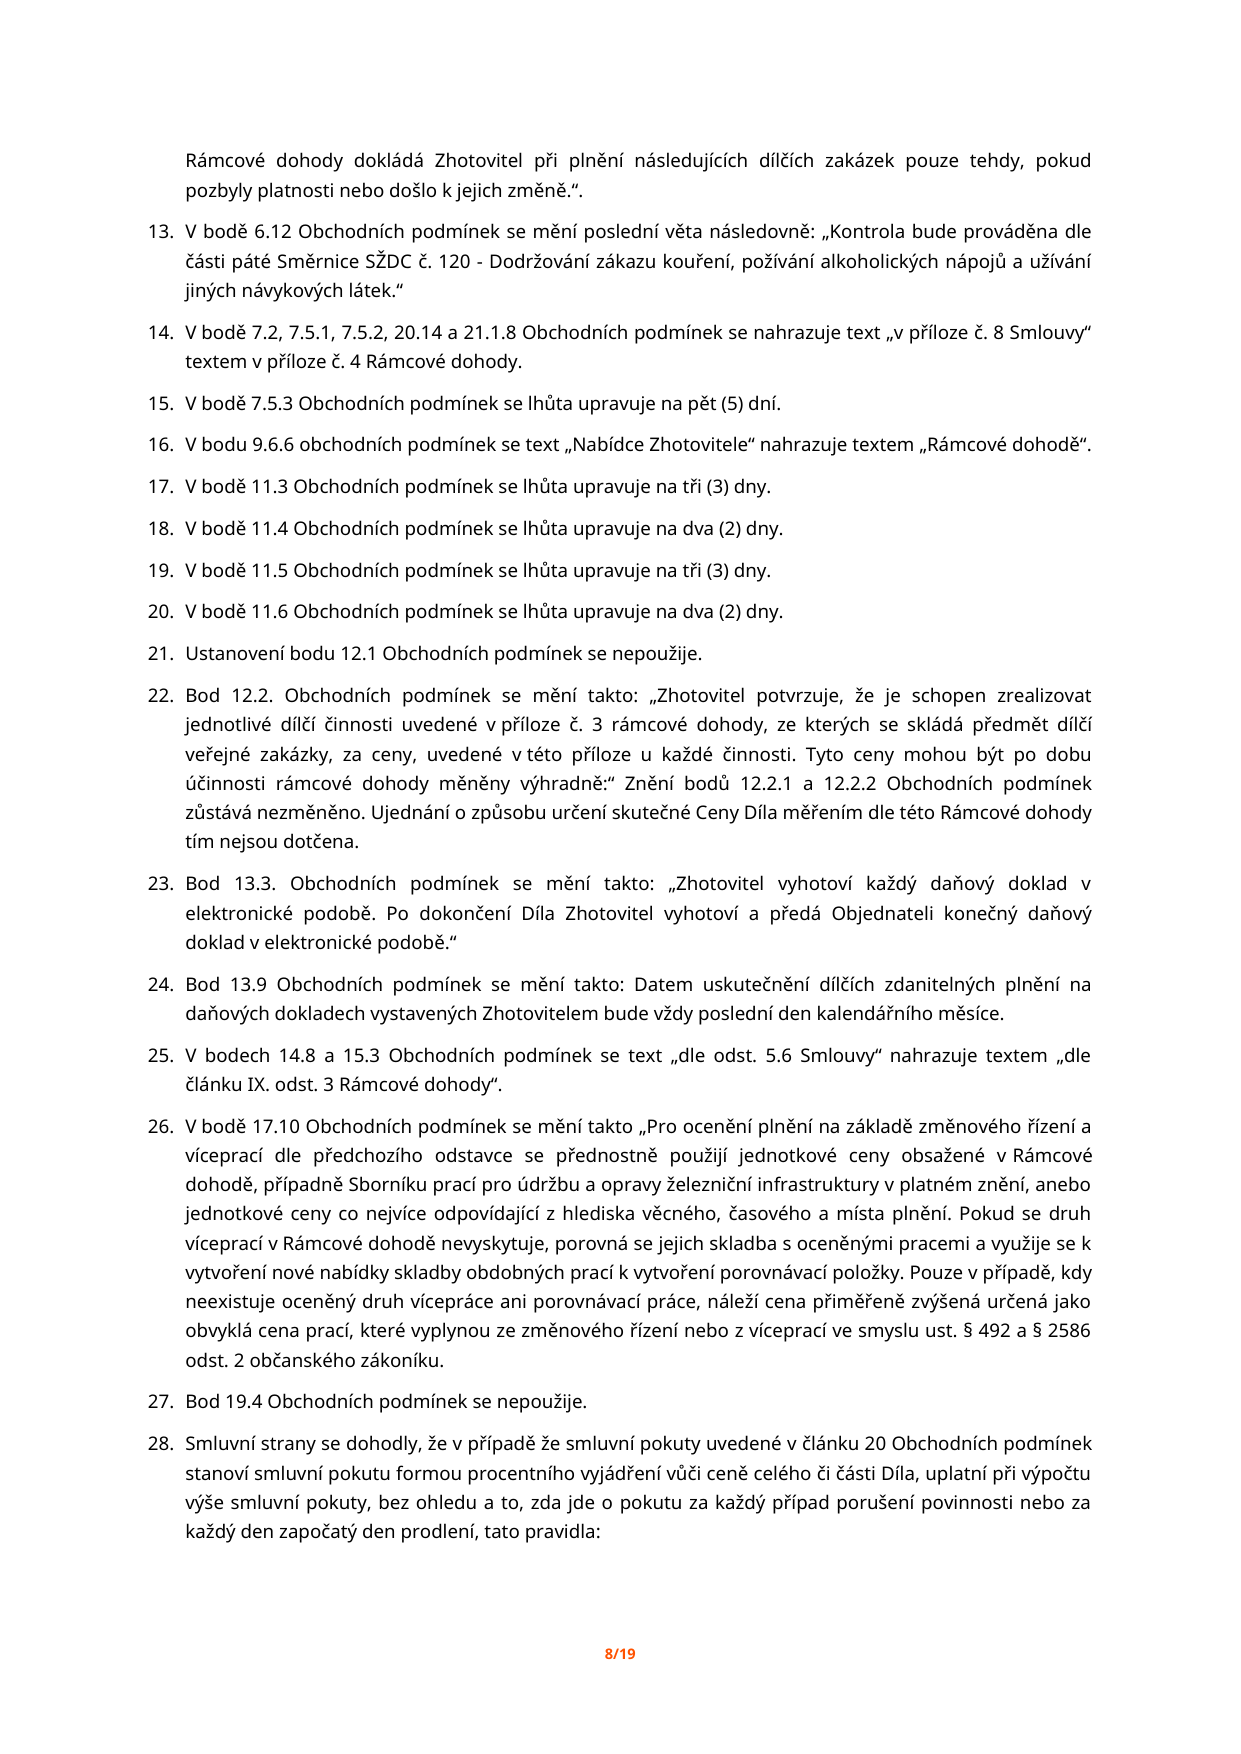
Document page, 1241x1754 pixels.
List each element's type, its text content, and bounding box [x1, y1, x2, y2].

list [148, 148, 1093, 202]
list Ustanovení bodu 12.1 Obchodních podmínek se nepoužije. [148, 641, 1093, 666]
list V bodě 11.6 Obchodních podmínek se lhůta upravuje na dva (2) dny. [148, 599, 1093, 624]
list V bodě 6.12 Obchodních podmínek se mění poslední věta následovně: „Kontrola bude prováděna dle části páté Směrnice SŽDC č. 120 - Dodržování zákazu kouření, požívání alkoholických nápojů a užívání jiných návykových látek.“ [148, 219, 1093, 303]
list Bod 13.9 Obchodních podmínek se mění takto: Datem uskutečnění dílčích zdanitelných plnění na daňových dokladech vystavených Zhotovitelem bude vždy poslední den kalendářního měsíce. [148, 971, 1093, 1026]
list Smluvní strany se dohodly, že v případě že smluvní pokuty uvedené v článku 20 Obchodních podmínek stanoví smluvní pokutu formou procentního vyjádření vůči ceně celého či části Díla, uplatní při výpočtu výše smluvní pokuty, bez ohledu a to, zda jde o pokutu za každý případ porušení povinnosti nebo za každý den započatý den prodlení, tato pravidla: [148, 1431, 1093, 1544]
list Bod 19.4 Obchodních podmínek se nepoužije. [148, 1389, 1093, 1414]
list V bodě 11.3 Obchodních podmínek se lhůta upravuje na tři (3) dny. [148, 473, 1093, 499]
list V bodě 11.5 Obchodních podmínek se lhůta upravuje na tři (3) dny. [148, 557, 1093, 583]
list V bodech 14.8 a 15.3 Obchodních podmínek se text „dle odst. 5.6 Smlouvy“ nahrazuje textem „dle článku IX. odst. 3 Rámcové dohody“. [148, 1042, 1093, 1097]
list V bodě 17.10 Obchodních podmínek se mění takto „Pro ocenění plnění na základě změnového řízení a víceprací dle předchozího odstavce se přednostně použijí jednotkové ceny obsažené v Rámcové dohodě, případně Sborníku prací pro údržbu a opravy železniční infrastruktury v platném znění, anebo jednotkové ceny co nejvíce odpovídající z hlediska věcného, časového a místa plnění. Pokud se druh víceprací v Rámcové dohodě nevyskytuje, porovná se jejich skladba s oceněnými pracemi a využije se k vytvoření nové nabídky skladby obdobných prací k vytvoření porovnávací položky. Pouze v případě, kdy neexistuje oceněný druh vícepráce ani porovnávací práce, náleží cena přiměřeně zvýšená určená jako obvyklá cena prací, které vyplynou ze změnového řízení nebo z víceprací ve smyslu ust. § 492 a § 2586 odst. 2 občanského zákoníku. [148, 1113, 1093, 1373]
list V bodě 7.5.3 Obchodních podmínek se lhůta upravuje na pět (5) dní. [148, 390, 1093, 416]
list V bodě 11.4 Obchodních podmínek se lhůta upravuje na dva (2) dny. [148, 515, 1093, 541]
list V bodu 9.6.6 obchodních podmínek se text „Nabídce Zhotovitele“ nahrazuje textem „Rámcové dohodě“. [148, 432, 1093, 457]
list Bod 12.2. Obchodních podmínek se mění takto: „Zhotovitel potvrzuje, že je schopen zrealizovat jednotlivé dílčí činnosti uvedené v příloze č. 3 rámcové dohody, ze kterých se skládá předmět dílčí veřejné zakázky, za ceny, uvedené v této příloze u každé činnosti. Tyto ceny mohou být po dobu účinnosti rámcové dohody měněny výhradně:“ Znění bodů 12.2.1 a 12.2.2 Obchodních podmínek zůstává nezměněno. Ujednání o způsobu určení skutečné Ceny Díla měřením dle této Rámcové dohody tím nejsou dotčena. [148, 682, 1093, 854]
list Bod 13.3. Obchodních podmínek se mění takto: „Zhotovitel vyhotoví každý daňový doklad v elektronické podobě. Po dokončení Díla Zhotovitel vyhotoví a předá Objednateli konečný daňový doklad v elektronické podobě.“ [148, 871, 1093, 954]
list V bodě 7.2, 7.5.1, 7.5.2, 20.14 a 21.1.8 Obchodních podmínek se nahrazuje text „v příloze č. 8 Smlouvy“ textem v příloze č. 4 Rámcové dohody. [148, 319, 1093, 374]
